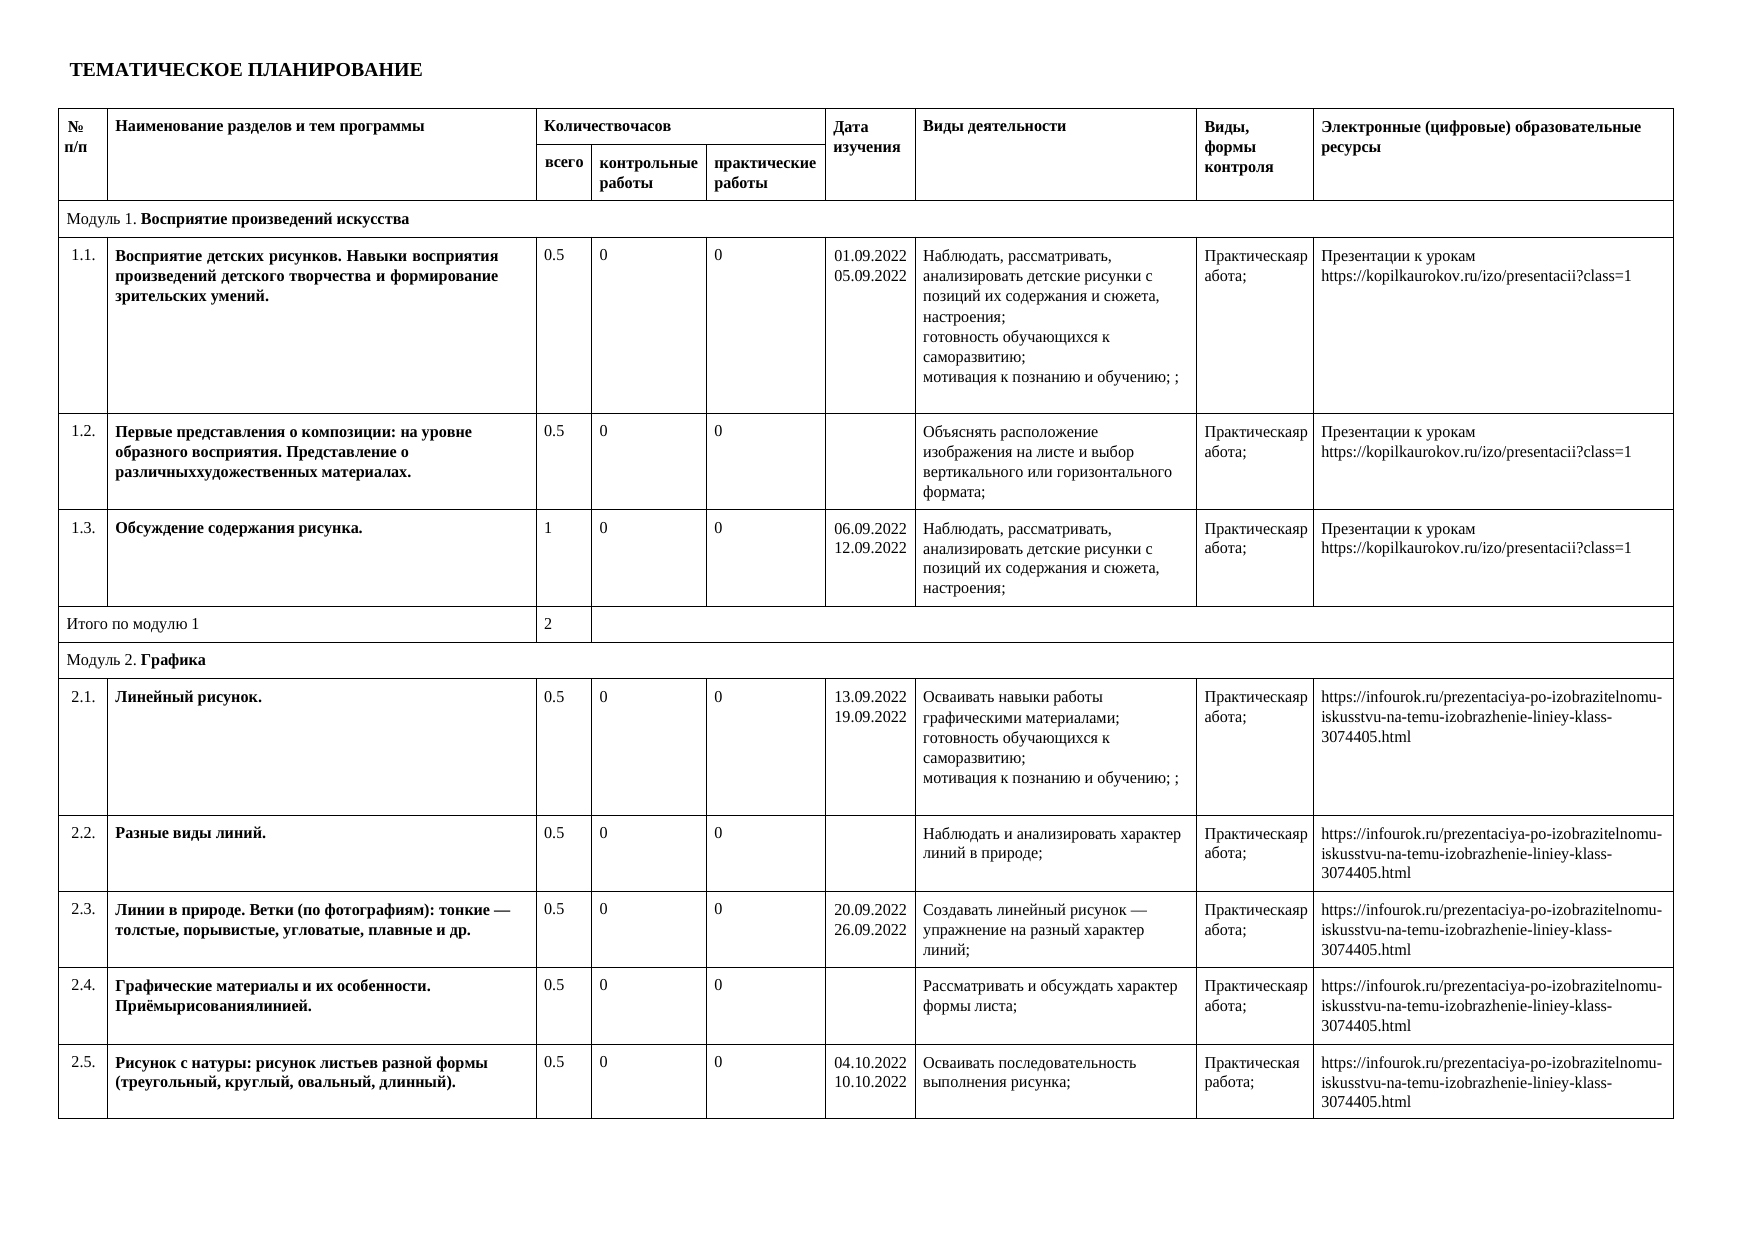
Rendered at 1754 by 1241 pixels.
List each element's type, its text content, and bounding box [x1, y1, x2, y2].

table_cell 0 [707, 816, 825, 891]
table_cell 0.5 [537, 968, 591, 1043]
table_cell 2.3. [59, 892, 107, 967]
table_cell 0.5 [537, 679, 591, 814]
table_cell Наблюдать, рассматривать, анализировать детские рисунки с позиций их содержания и сюжета, настроения; готовность обучающихся к саморазвитию; мотивация к познанию и обучению; ; [916, 238, 1196, 413]
table_cell 20.09.2022 26.09.2022 [826, 892, 915, 967]
table_cell 0 [707, 510, 825, 606]
table_cell Линии в природе. Ветки (по фотографиям): тонкие —толстые, порывистые, угловатые, плавные и др. [108, 892, 536, 967]
table_header Электронные (цифровые) образовательные ресурсы [1314, 109, 1673, 200]
table_cell https://infourok.ru/prezentaciya-po-izobrazitelnomu-iskusstvu-na-temu-izobrazhenie-liniey-klass- 3074405.html [1314, 679, 1673, 814]
table_cell контрольные работы [592, 145, 706, 200]
table_cell Рассматривать и обсуждать характер формы листа; [916, 968, 1196, 1043]
table_cell Итого по модулю 1 [59, 607, 536, 642]
table_cell 0 [707, 238, 825, 413]
table_cell 2.5. [59, 1045, 107, 1118]
table_header № п/п [59, 109, 107, 200]
table_cell Разные виды линий. [108, 816, 536, 891]
table_cell https://infourok.ru/prezentaciya-po-izobrazitelnomu-iskusstvu-na-temu-izobrazhenie-liniey-klass- 3074405.html [1314, 1045, 1673, 1118]
table_cell 2 [537, 607, 591, 642]
table_cell 0 [592, 968, 706, 1043]
table_cell 0 [707, 414, 825, 509]
table_cell 0 [592, 1045, 706, 1118]
table_header Дата изучения [826, 109, 915, 200]
table_cell 1.2. [59, 414, 107, 509]
table_cell 06.09.2022 12.09.2022 [826, 510, 915, 606]
table_cell 2.1. [59, 679, 107, 814]
table_cell Презентации к урокам https://kopilkaurokov.ru/izo/presentacii?class=1 [1314, 510, 1673, 606]
table_cell 0.5 [537, 816, 591, 891]
table_cell 01.09.2022 05.09.2022 [826, 238, 915, 413]
table_cell 0 [592, 510, 706, 606]
table_cell Первые представления о композиции: на уровне образного восприятия. Представление о различныххудожественных материалах. [108, 414, 536, 509]
table_cell https://infourok.ru/prezentaciya-po-izobrazitelnomu-iskusstvu-na-temu-izobrazhenie-liniey-klass- 3074405.html [1314, 816, 1673, 891]
table_cell 0.5 [537, 1045, 591, 1118]
table_cell Осваивать последовательность выполнения рисунка; [916, 1045, 1196, 1118]
table_cell 0 [707, 968, 825, 1043]
table_cell 2.4. [59, 968, 107, 1043]
table_cell [592, 607, 1673, 642]
table_cell Презентации к урокам https://kopilkaurokov.ru/izo/presentacii?class=1 [1314, 238, 1673, 413]
table_cell 1.1. [59, 238, 107, 413]
table_cell 0 [707, 679, 825, 814]
table_cell Рисунок с натуры: рисунок листьев разной формы (треугольный, круглый, овальный, длинный). [108, 1045, 536, 1118]
table_header Виды, формы контроля [1197, 109, 1313, 200]
table_cell 0.5 [537, 414, 591, 509]
table_cell Практическаяработа; [1197, 238, 1313, 413]
table_cell Наблюдать, рассматривать, анализировать детские рисунки с позиций их содержания и сюжета, настроения; [916, 510, 1196, 606]
table_cell 0 [707, 892, 825, 967]
table_cell [826, 414, 915, 509]
table_cell 0 [592, 679, 706, 814]
table_header Виды деятельности [916, 109, 1196, 200]
table_header Количествочасов [537, 109, 825, 144]
table_cell [826, 968, 915, 1043]
table_cell 0 [592, 816, 706, 891]
table_cell Практическаяработа; [1197, 816, 1313, 891]
table_cell Наблюдать и анализировать характер линий в природе; [916, 816, 1196, 891]
table_cell https://infourok.ru/prezentaciya-po-izobrazitelnomu-iskusstvu-na-temu-izobrazhenie-liniey-klass- 3074405.html [1314, 968, 1673, 1043]
table_cell Модуль 2. Графика [59, 643, 1673, 678]
table_cell [826, 816, 915, 891]
table_cell Графические материалы и их особенности. Приёмырисованиялинией. [108, 968, 536, 1043]
table_cell 0.5 [537, 238, 591, 413]
text ТЕМАТИЧЕСКОЕ ПЛАНИРОВАНИЕ [69, 59, 1687, 81]
table_cell Линейный рисунок. [108, 679, 536, 814]
table_cell 04.10.2022 10.10.2022 [826, 1045, 915, 1118]
table_header Наименование разделов и тем программы [108, 109, 536, 200]
table_cell Модуль 1. Восприятие произведений искусства [59, 201, 1673, 237]
table_cell 0 [592, 892, 706, 967]
table_cell Обсуждение содержания рисунка. [108, 510, 536, 606]
table_cell 0 [592, 414, 706, 509]
table_cell Практическаяработа; [1197, 892, 1313, 967]
table_cell Практическаяработа; [1197, 414, 1313, 509]
table_cell Практическаяработа; [1197, 968, 1313, 1043]
table_cell 2.2. [59, 816, 107, 891]
table_cell Практическаяработа; [1197, 679, 1313, 814]
table_cell практические работы [707, 145, 825, 200]
table_cell 13.09.2022 19.09.2022 [826, 679, 915, 814]
table_cell https://infourok.ru/prezentaciya-po-izobrazitelnomu-iskusstvu-na-temu-izobrazhenie-liniey-klass- 3074405.html [1314, 892, 1673, 967]
table_cell Объяснять расположение изображения на листе и выбор вертикального или горизонтального формата; [916, 414, 1196, 509]
table_cell 0 [707, 1045, 825, 1118]
table_cell Практическая работа; [1197, 1045, 1313, 1118]
table_cell 1.3. [59, 510, 107, 606]
table_cell Презентации к урокам https://kopilkaurokov.ru/izo/presentacii?class=1 [1314, 414, 1673, 509]
table_cell Осваивать навыки работы графическими материалами; готовность обучающихся к саморазвитию; мотивация к познанию и обучению; ; [916, 679, 1196, 814]
table_cell 1 [537, 510, 591, 606]
table_cell 0 [592, 238, 706, 413]
table_cell Восприятие детских рисунков. Навыки восприятия произведений детского творчества и формирование зрительских умений. [108, 238, 536, 413]
table_cell 0.5 [537, 892, 591, 967]
table_cell Практическаяработа; [1197, 510, 1313, 606]
table_cell всего [537, 145, 591, 200]
table_cell Создавать линейный рисунок —упражнение на разный характер линий; [916, 892, 1196, 967]
